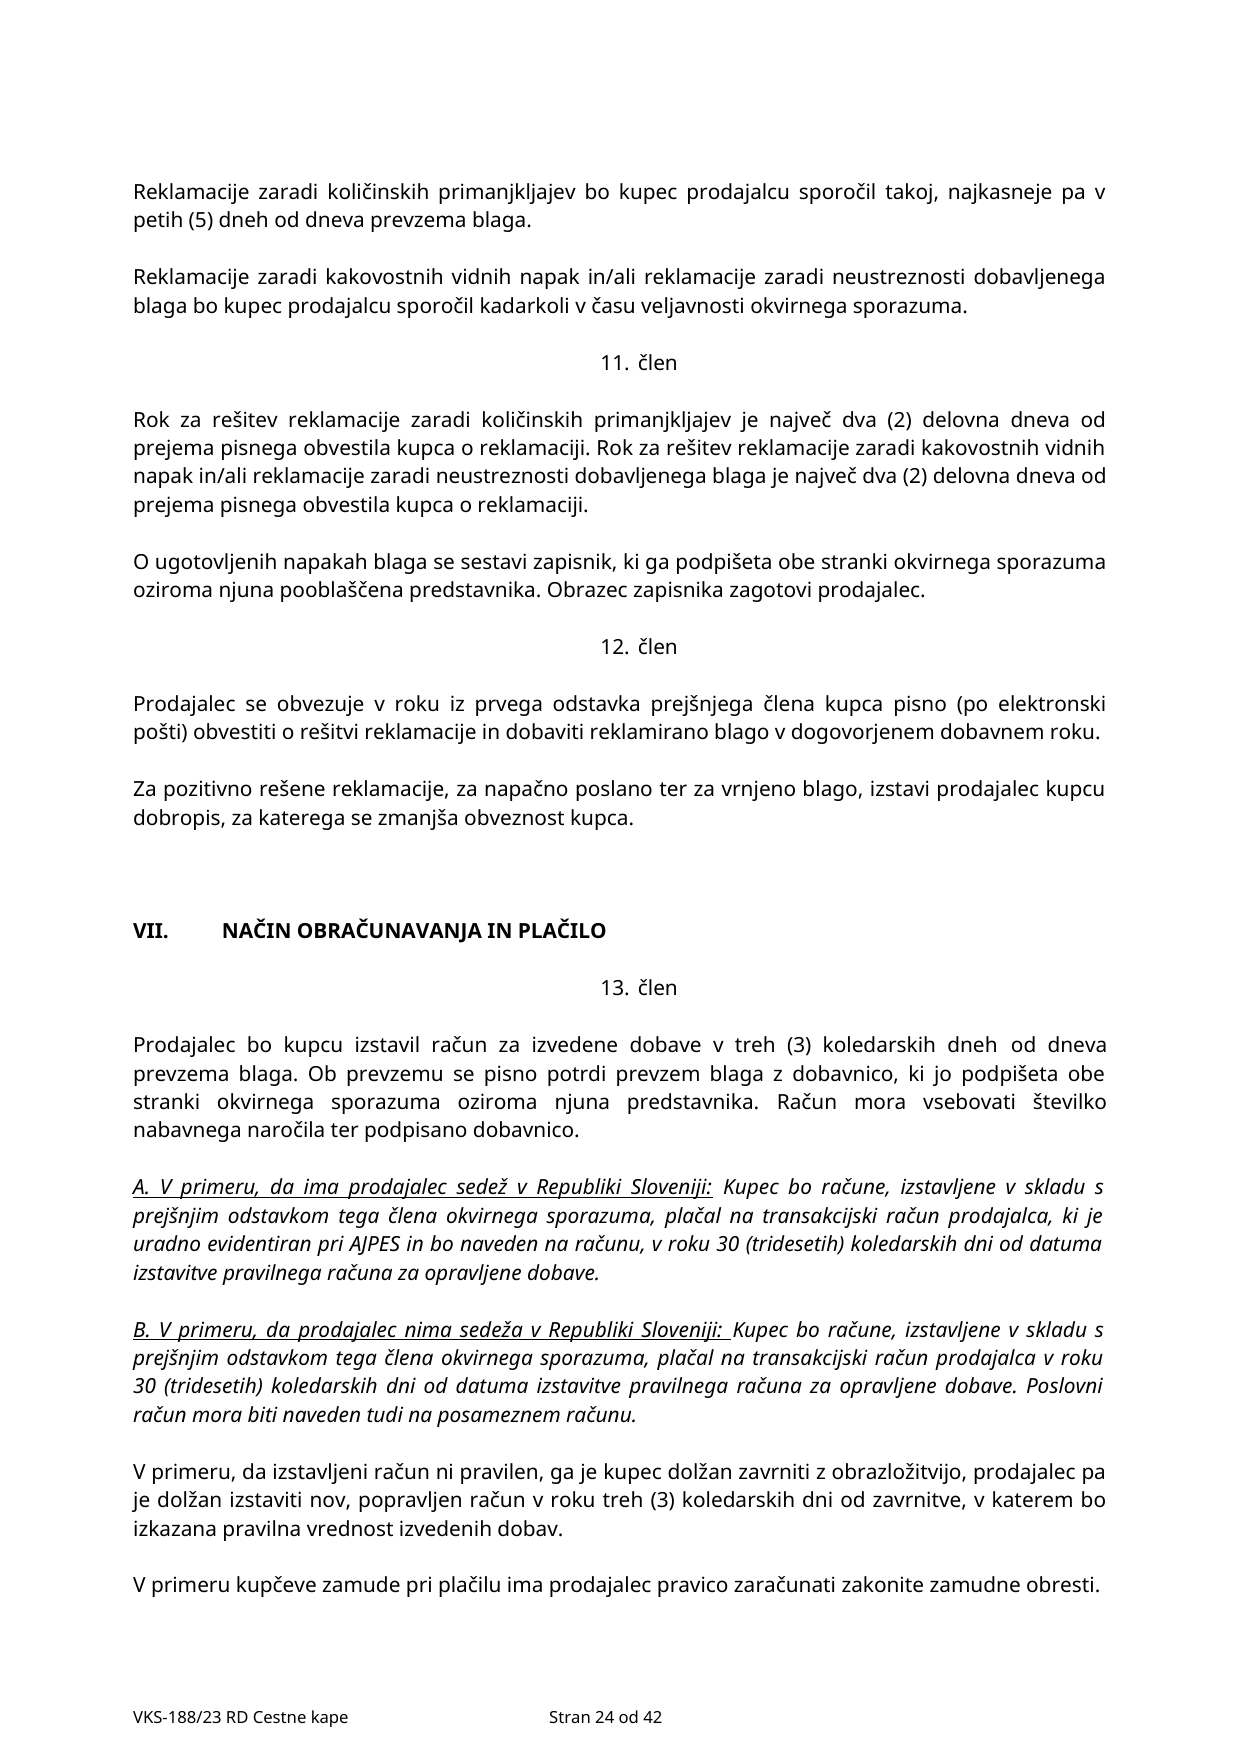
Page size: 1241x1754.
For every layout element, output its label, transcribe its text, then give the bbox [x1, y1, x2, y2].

text Reklamacije zaradi kakovostnih vidnih napak in/ali reklamacije zaradi neustreznosti dobavljenega blaga bo kupec prodajalcu sporočil kadarkoli v času veljavnosti okvirnega sporazuma. [133, 262, 1107, 319]
list člen [170, 632, 1107, 661]
text Rok za rešitev reklamacije zaradi količinskih primanjkljajev je največ dva (2) delovna dneva od prejema pisnega obvestila kupca o reklamaciji. Rok za rešitev reklamacije zaradi kakovostnih vidnih napak in/ali reklamacije zaradi neustreznosti dobavljenega blaga je največ dva (2) delovna dneva od prejema pisnega obvestila kupca o reklamaciji. [133, 405, 1107, 518]
text Reklamacije zaradi količinskih primanjkljajev bo kupec prodajalcu sporočil takoj, najkasneje pa v petih (5) dneh od dneva prevzema blaga. [133, 177, 1107, 234]
list člen [170, 973, 1107, 1002]
text Za pozitivno rešene reklamacije, za napačno poslano ter za vrnjeno blago, izstavi prodajalec kupcu dobropis, za katerega se zmanjša obveznost kupca. [133, 774, 1107, 831]
list člen [170, 348, 1107, 376]
text V primeru kupčeve zamude pri plačilu ima prodajalec pravico zaračunati zakonite zamudne obresti. [133, 1571, 1107, 1599]
text V primeru, da izstavljeni račun ni pravilen, ga je kupec dolžan zavrniti z obrazložitvijo, prodajalec pa je dolžan izstaviti nov, popravljen račun v roku treh (3) koledarskih dni od zavrnitve, v katerem bo izkazana pravilna vrednost izvedenih dobav. [133, 1457, 1107, 1542]
text A. V primeru, da ima prodajalec sedež v Republiki Sloveniji: Kupec bo račune, izstavljene v skladu s prejšnjim odstavkom tega člena okvirnega sporazuma, plačal na transakcijski račun prodajalca, ki je uradno evidentiran pri AJPES in bo naveden na računu, v roku 30 (tridesetih) koledarskih dni od datuma izstavitve pravilnega računa za opravljene dobave. [133, 1172, 1107, 1286]
text B. V primeru, da prodajalec nima sedeža v Republiki Sloveniji: Kupec bo račune, izstavljene v skladu s prejšnjim odstavkom tega člena okvirnega sporazuma, plačal na transakcijski račun prodajalca v roku 30 (tridesetih) koledarskih dni od datuma izstavitve pravilnega računa za opravljene dobave. Poslovni račun mora biti naveden tudi na posameznem računu. [133, 1315, 1107, 1428]
text O ugotovljenih napakah blaga se sestavi zapisnik, ki ga podpišeta obe stranki okvirnega sporazuma oziroma njuna pooblaščena predstavnika. Obrazec zapisnika zagotovi prodajalec. [133, 547, 1107, 604]
list NAČIN OBRAČUNAVANJA IN PLAČILO [133, 917, 1107, 945]
text Prodajalec se obvezuje v roku iz prvega odstavka prejšnjega člena kupca pisno (po elektronski pošti) obvestiti o rešitvi reklamacije in dobaviti reklamirano blago v dogovorjenem dobavnem roku. [133, 689, 1107, 746]
text Prodajalec bo kupcu izstavil račun za izvedene dobave v treh (3) koledarskih dneh od dneva prevzema blaga. Ob prevzemu se pisno potrdi prevzem blaga z dobavnico, ki jo podpišeta obe stranki okvirnega sporazuma oziroma njuna predstavnika. Račun mora vsebovati številko nabavnega naročila ter podpisano dobavnico. [133, 1030, 1107, 1144]
